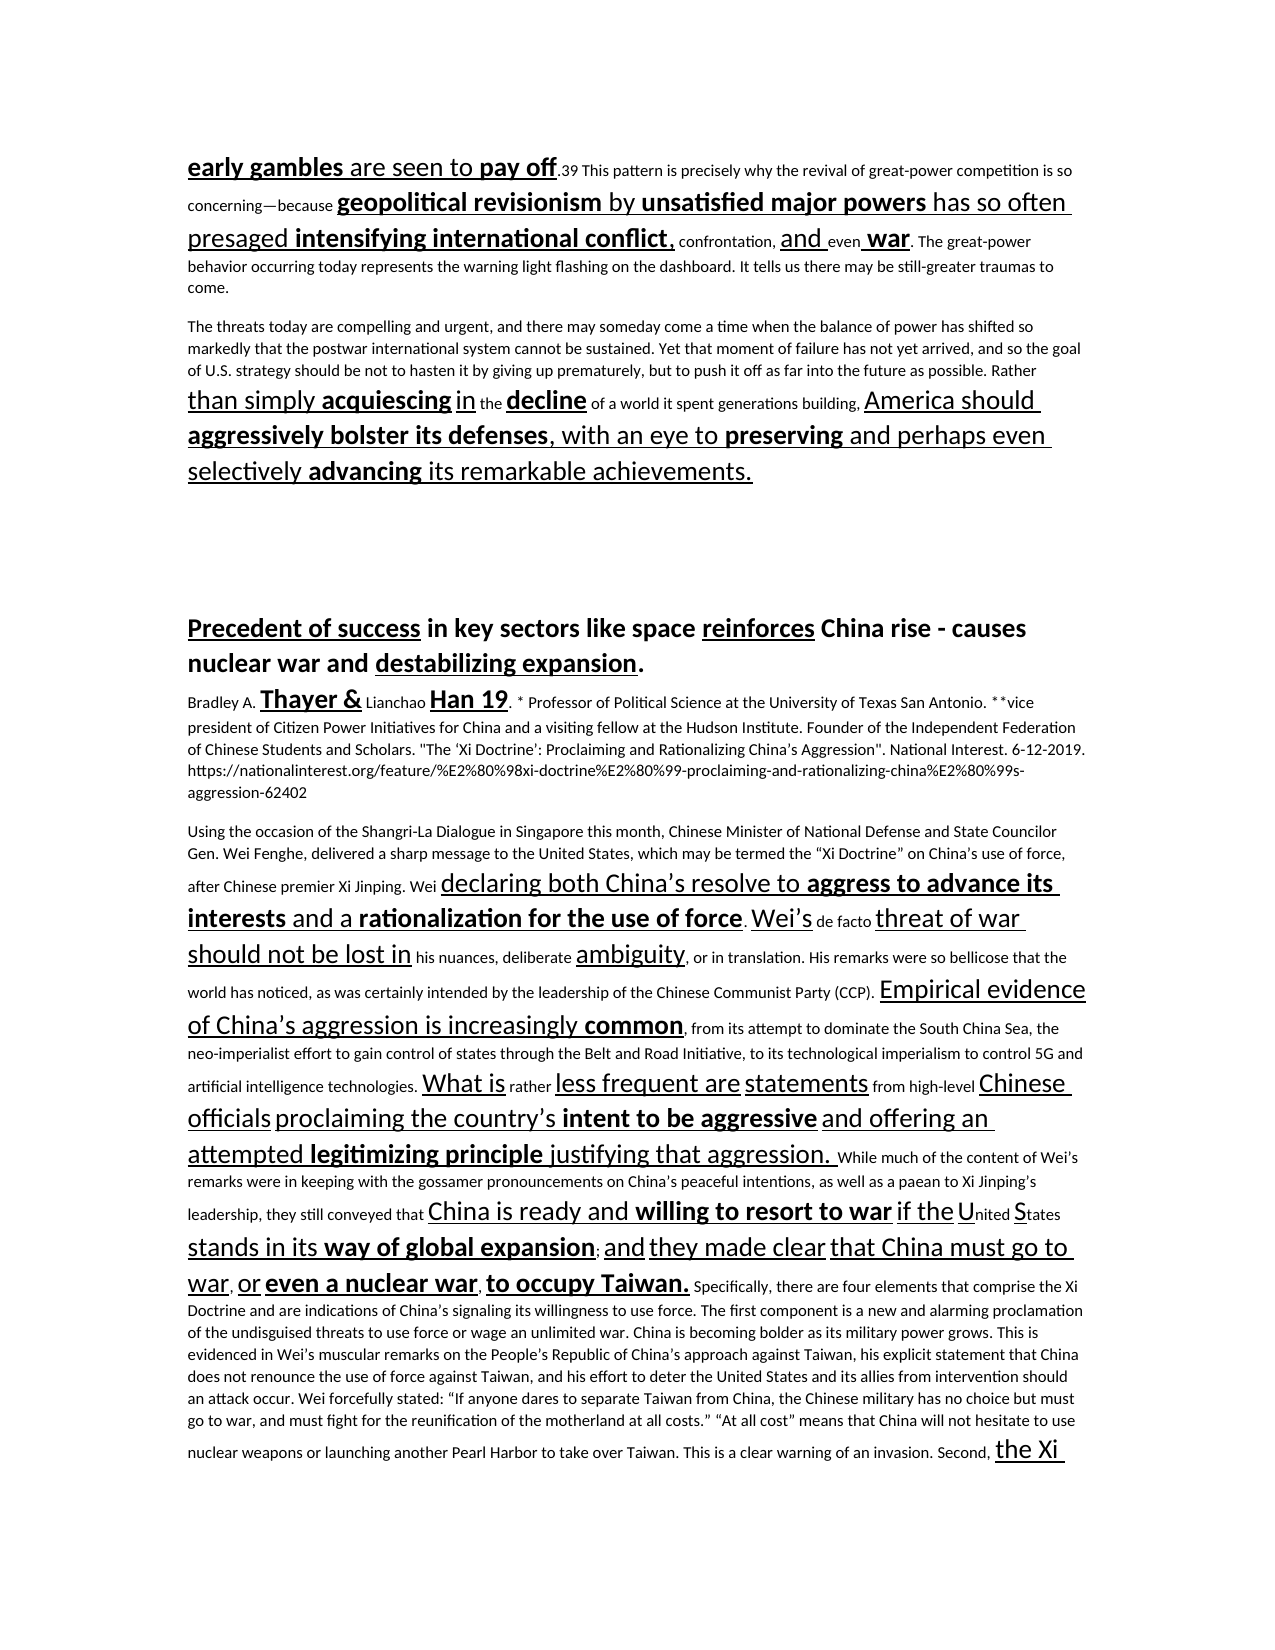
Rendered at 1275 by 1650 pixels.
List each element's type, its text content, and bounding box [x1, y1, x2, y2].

text Bradley A. Thayer & Lianchao Han 19. * Professor of Political Science at the University of Texas San Antonio. **vice president of Citizen Power Initiatives for China and a visiting fellow at the Hudson Institute. Founder of the Independent Federation of Chinese Students and Scholars. "The ‘Xi Doctrine’: Proclaiming and Rationalizing China’s Aggression". National Interest. 6-12-2019. https://nationalinterest.org/feature/%E2%80%98xi-doctrine%E2%80%99-proclaiming-and-rationalizing-china%E2%80%99s-aggression-62402 [187, 682, 1087, 803]
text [187, 821, 1087, 1466]
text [187, 150, 1087, 298]
subtitle Precedent of success in key sectors like space reinforces China rise - causes nuclear war and destabilizing expansion. [187, 611, 1087, 680]
text The threats today are compelling and urgent, and there may someday come a time when the balance of power has shifted so markedly that the postwar international system cannot be sustained. Yet that moment of failure has not yet arrived, and so the goal of U.S. strategy should be not to hasten it by giving up prematurely, but to push it off as far into the future as possible. Rather than simply acquiescing in the decline of a world it spent generations building, America should aggressively bolster its defenses, with an eye to preserving and perhaps even selectively advancing its remarkable achievements. [187, 316, 1087, 487]
